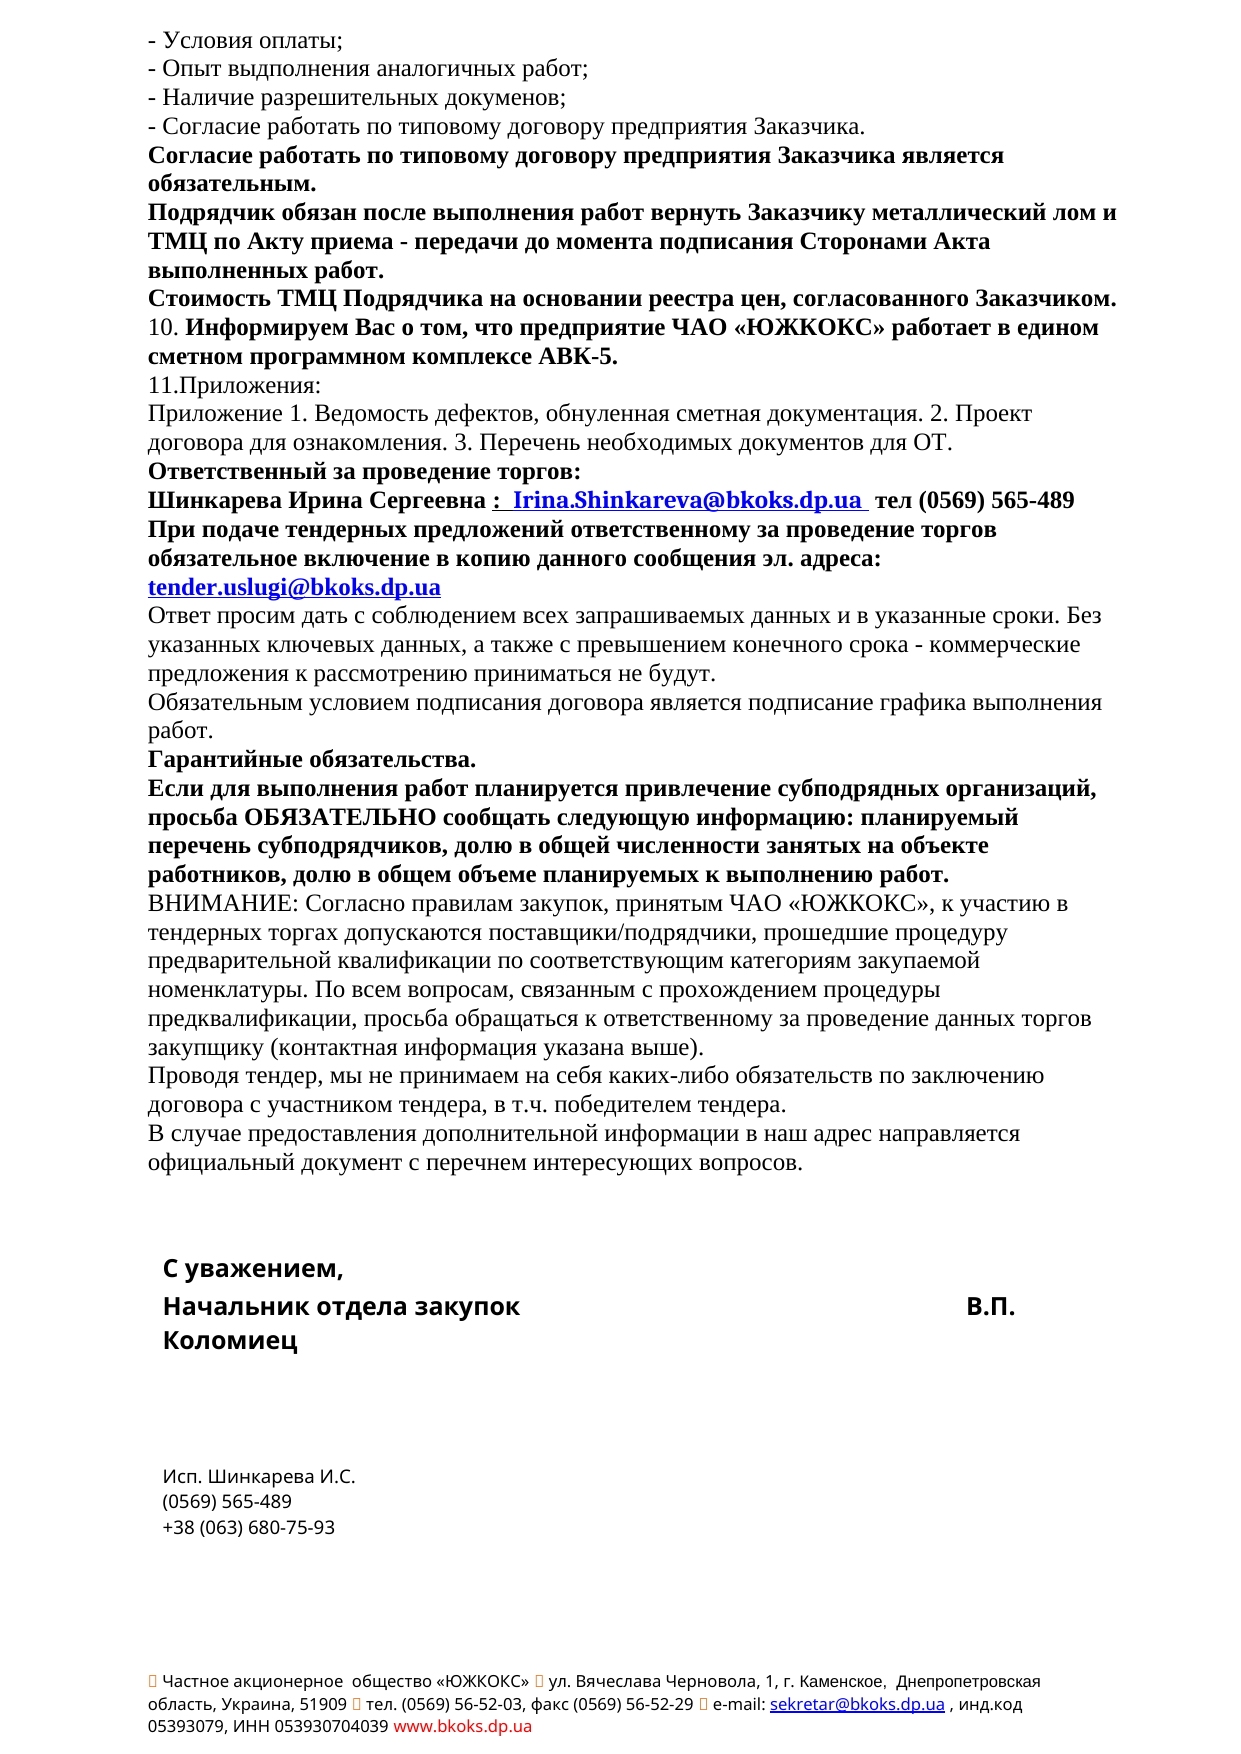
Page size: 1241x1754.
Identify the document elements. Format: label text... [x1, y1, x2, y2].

text +38 (063) 680-75-93 [162, 1514, 1122, 1540]
text Ответ просим дать с соблюдением всех запрашиваемых данных и в указанные сроки. Без указанных ключевых данных, а также с превышением конечного срока - коммерческие предложения к рассмотрению приниматься не будут. [148, 601, 1122, 687]
text Если для выполнения работ планируется привлечение субподрядных организаций, просьба ОБЯЗАТЕЛЬНО сообщать следующую информацию: планируемый перечень субподрядчиков, долю в общей численности занятых на объекте работников, долю в общем объеме планируемых к выполнению работ. [148, 773, 1122, 888]
text Стоимость ТМЦ Подрядчика на основании реестра цен, согласованного Заказчиком. [148, 283, 1122, 312]
text С уважением, [162, 1251, 1122, 1285]
text 11.Приложения: [148, 370, 1122, 398]
text Проводя тендер, мы не принимаем на себя каких-либо обязательств по заключению договора с участником тендера, в т.ч. победителем тендера. [148, 1061, 1122, 1118]
text - Опыт выдполнения аналогичных работ; [148, 53, 1122, 82]
text Подрядчик обязан после выполнения работ вернуть Заказчику металлический лом и ТМЦ по Акту приема - передачи до момента подписания Сторонами Акта выполненных работ. [148, 197, 1122, 283]
text 10. Информируем Вас о том, что предприятие ЧАО «ЮЖКОКС» работает в едином сметном программном комплексе АВК-5. [148, 312, 1122, 370]
text В случае предоставления дополнительной информации в наш адрес направляется официальный документ с перечнем интересующих вопросов. [148, 1118, 1122, 1176]
text Согласие работать по типовому договору предприятия Заказчика является обязательным. [148, 140, 1122, 197]
text ВНИМАНИЕ: Согласно правилам закупок, принятым ЧАО «ЮЖКОКС», к участию в тендерных торгах допускаются поставщики/подрядчики, прошедшие процедуру предварительной квалификации по соответствующим категориям закупаемой номенклатуры. По всем вопросам, связанным с прохождением процедуры предквалификации, просьба обращаться к ответственному за проведение данных торгов закупщику (контактная информация указана выше). [148, 888, 1122, 1061]
text Начальник отдела закупок В.П. Коломиец [162, 1289, 1122, 1357]
text Шинкарева Ирина Сергеевна : Irina.Shinkareva@bkoks.dp.ua тел (0569) 565-489 [148, 485, 1122, 514]
text Исп. Шинкарева И.С. [162, 1463, 1122, 1489]
text - Условия оплаты; [148, 25, 1122, 53]
text Гарантийные обязательства. [148, 744, 1122, 773]
text При подаче тендерных предложений ответственному за проведение торгов обязательное включение в копию данного сообщения эл. адреса: tender.uslugi@bkoks.dp.ua [148, 514, 1122, 601]
text - Наличие разрешительных докуменов; [148, 82, 1122, 111]
text (0569) 565-489 [162, 1489, 1122, 1514]
text - Согласие работать по типовому договору предприятия Заказчика. [148, 111, 1122, 140]
text Приложение 1. Ведомость дефектов, обнуленная сметная документация. 2. Проект договора для ознакомления. 3. Перечень необходимых документов для ОТ. Ответственный за проведение торгов: [148, 398, 1122, 485]
text Обязательным условием подписания договора является подписание графика выполнения работ. [148, 687, 1122, 744]
